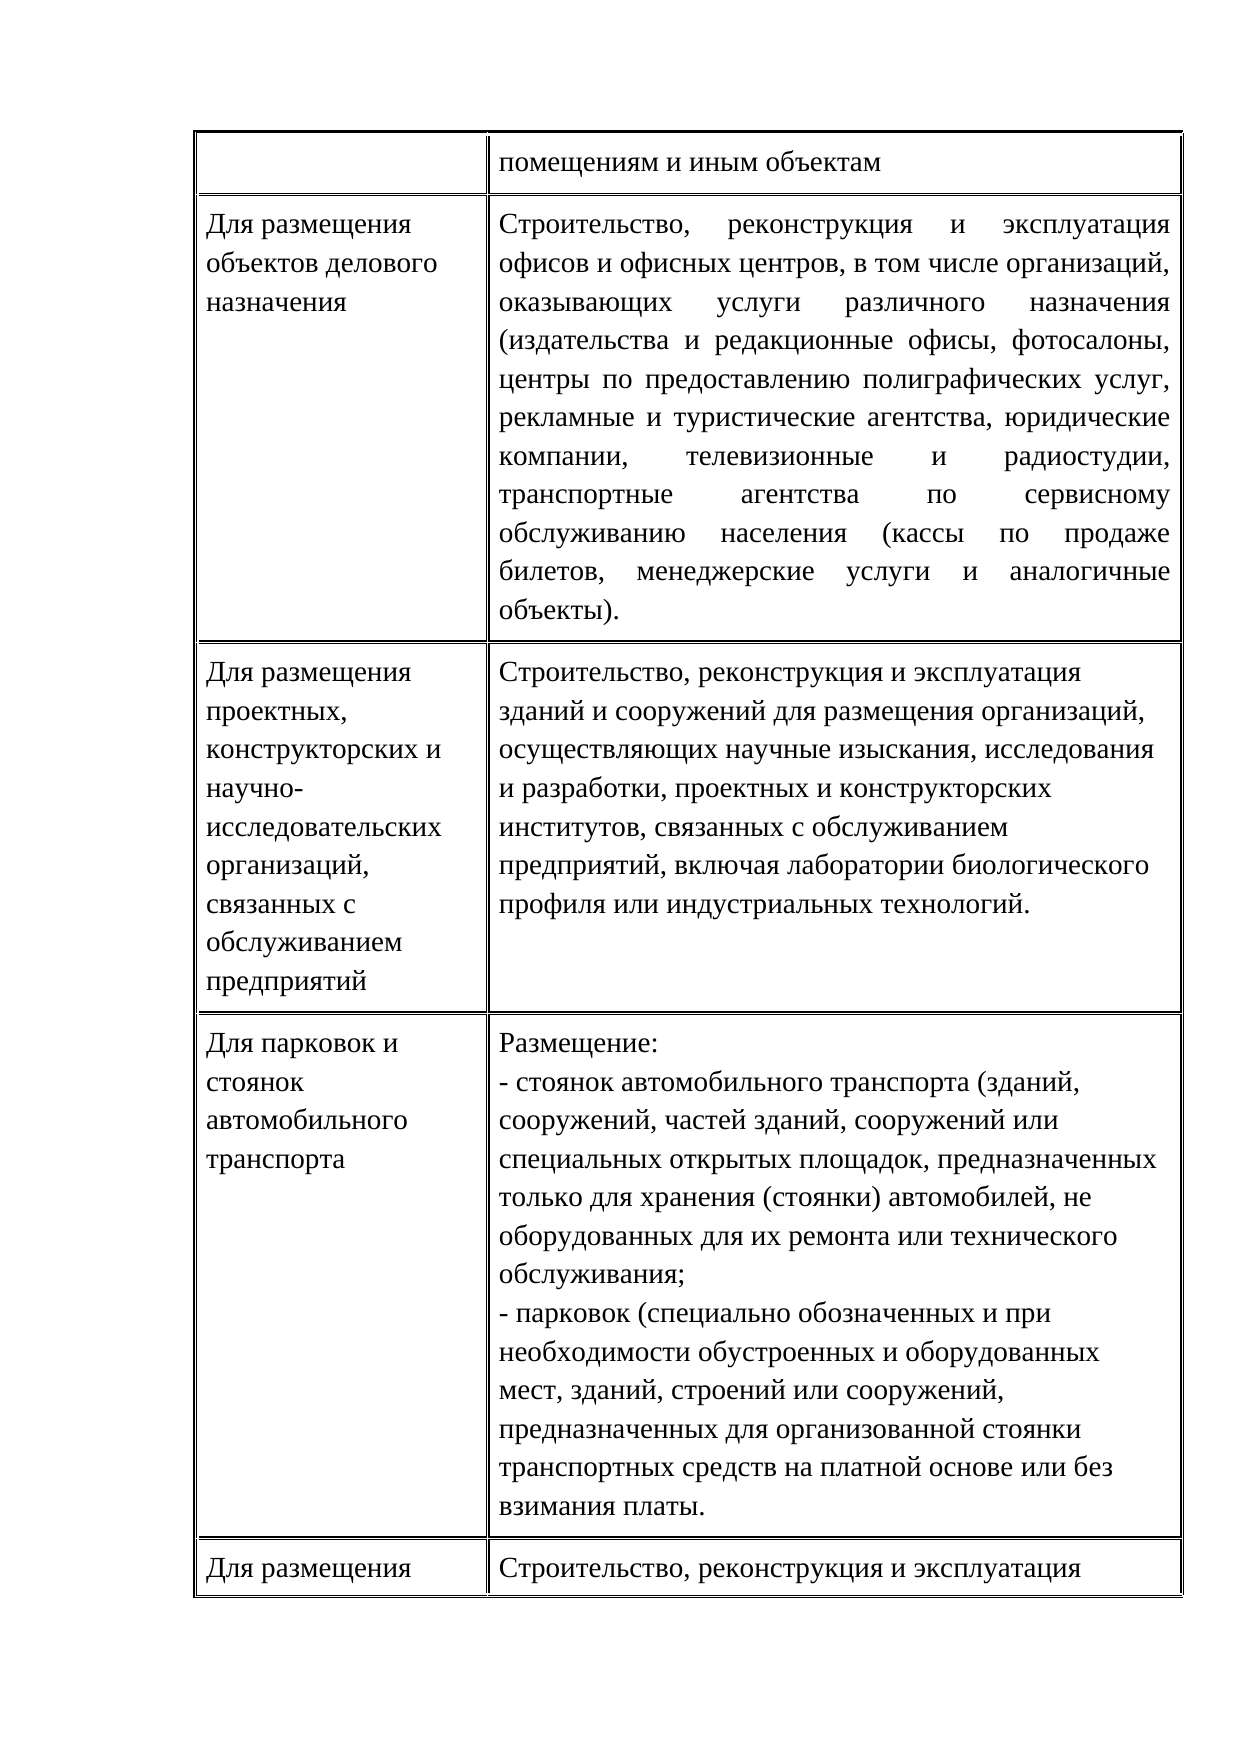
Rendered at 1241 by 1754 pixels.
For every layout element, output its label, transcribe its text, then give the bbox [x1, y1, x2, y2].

table_cell Строительство, реконструкция и эксплуатация зданий и сооружений для размещения организаций, осуществляющих научные изыскания, исследования и разработки, проектных и конструкторских институтов, связанных с обслуживанием предприятий, включая лаборатории биологического профиля или индустриальных технологий. [490, 644, 1180, 1011]
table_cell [488, 133, 1182, 192]
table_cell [488, 1540, 1182, 1595]
table_cell Для размещения проектных, конструкторских и научно-исследовательских организаций, связанных с обслуживанием предприятий [197, 640, 486, 1011]
table_cell Размещение: - стоянок автомобильного транспорта (зданий, сооружений, частей зданий, сооружений или специальных открытых площадок, предназначенных только для хранения (стоянки) автомобилей, не оборудованных для их ремонта или технического обслуживания; - парковок (специально обозначенных и при необходимости обустроенных и оборудованных мест, зданий, строений или сооружений, предназначенных для организованной стоянки транспортных средств на платной основе или без взимания платы. [490, 1015, 1180, 1536]
table_cell Для парковок и стоянок автомобильного транспорта [197, 1011, 486, 1536]
table_cell Для размещения объектов делового назначения [197, 193, 486, 640]
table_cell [197, 132, 488, 192]
table_cell Строительство, реконструкция и эксплуатация офисов и офисных центров, в том числе организаций, оказывающих услуги различного назначения (издательства и редакционные офисы, фотосалоны, центры по предоставлению полиграфических услуг, рекламные и туристические агентства, юридические компании, телевизионные и радиостудии, транспортные агентства по сервисному обслуживанию населения (кассы по продаже билетов, менеджерские услуги и аналогичные объекты). [490, 196, 1180, 640]
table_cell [197, 1536, 488, 1595]
